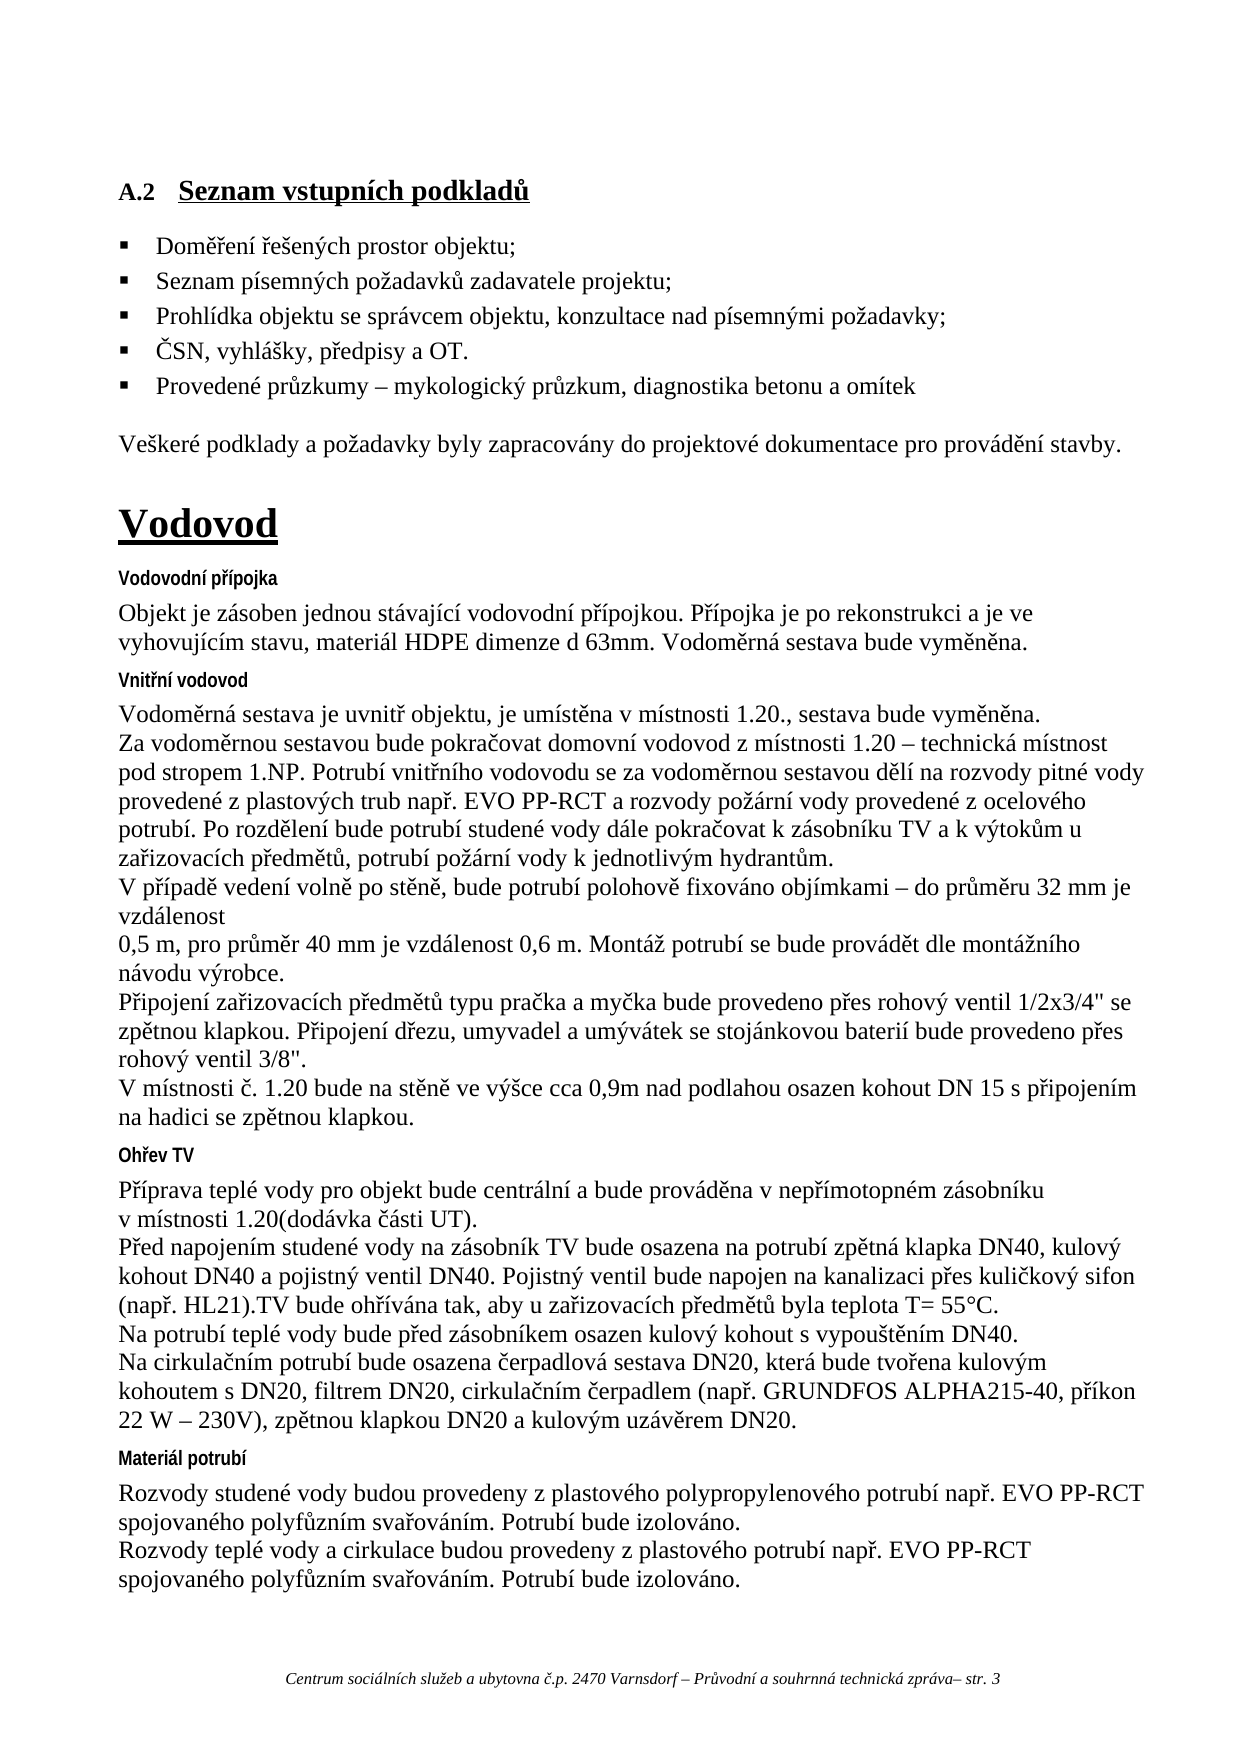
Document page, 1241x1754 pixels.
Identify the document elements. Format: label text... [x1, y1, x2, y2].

text V případě vedení volně po stěně, bude potrubí polohově fixováno objímkami – do průměru je vzdálenost , pro průměr je vzdálenost . Montáž potrubí se bude provádět dle montážního návodu výrobce. [118, 872, 1150, 987]
subtitle ČSN, vyhlášky, předpisy a OT. [118, 336, 1150, 365]
subtitle Vodovod [118, 499, 1150, 547]
subtitle Prohlídka objektu se správcem objektu, konzultace nad písemnými požadavky; [118, 301, 1150, 330]
text Na potrubí teplé vody bude před zásobníkem osazen kulový kohout s vypouštěním DN40. [118, 1319, 1150, 1347]
text Za vodoměrnou sestavou bude pokračovat domovní vodovod z místnosti 1.20 – technická místnost pod stropem 1.NP. Potrubí vnitřního vodovodu se za vodoměrnou sestavou dělí na rozvody pitné vody provedené z plastových trub např. EVO PP-RCT a rozvody požární vody provedené z ocelového potrubí. Po rozdělení bude potrubí studené vody dále pokračovat k zásobníku TV a k výtokům u zařizovacích předmětů, potrubí požární vody k jednotlivým hydrantům. [118, 728, 1150, 872]
text Objekt je zásoben jednou stávající vodovodní přípojkou. Přípojka je po rekonstrukci a je ve vyhovujícím stavu, materiál HDPE dimenze d 63mm. Vodoměrná sestava bude vyměněna. [118, 598, 1150, 655]
text Před napojením studené vody na zásobník TV bude osazena na potrubí zpětná klapka DN40, kulový kohout DN40 a pojistný ventil DN40. Pojistný ventil bude napojen na kanalizaci přes kuličkový sifon (např. HL21).TV bude ohřívána tak, aby u zařizovacích předmětů byla teplota T= 55°C. [118, 1232, 1150, 1319]
subtitle Doměření řešených prostor objektu; [118, 231, 1150, 260]
subtitle Vnitřní vodovod [118, 668, 1150, 692]
text Veškeré podklady a požadavky byly zapracovány do projektové dokumentace pro provádění stavby. [118, 429, 1150, 457]
subtitle Provedené průzkumy – mykologický průzkum, diagnostika betonu a omítek [118, 371, 1150, 400]
text V místnosti č. 1.20 bude na stěně ve výšce cca 0,9m nad podlahou osazen kohout DN 15 s připojením na hadici se zpětnou klapkou. [118, 1073, 1150, 1131]
subtitle Materiál potrubí [118, 1446, 1150, 1470]
text Připojení zařizovacích předmětů typu pračka a myčka bude provedeno přes rohový ventil 1/2x3/4" se zpětnou klapkou. Připojení dřezu, umyvadel a umývátek se stojánkovou baterií bude provedeno přes rohový ventil 3/8". [118, 987, 1150, 1073]
text Příprava teplé vody pro objekt bude centrální a bude prováděna v nepřímotopném zásobníku v místnosti 1.20(dodávka části UT). [118, 1175, 1150, 1232]
text Na cirkulačním potrubí bude osazena čerpadlová sestava DN20, která bude tvořena kulovým kohoutem s DN20, filtrem DN20, cirkulačním čerpadlem (např. GRUNDFOS ALPHA215-40, příkon 22 W – 230V), zpětnou klapkou DN20 a kulovým uzávěrem DN20. [118, 1347, 1150, 1434]
text Vodoměrná sestava je uvnitř objektu, je umístěna v místnosti 1.20., sestava bude vyměněna. [118, 699, 1150, 728]
subtitle Vodovodní přípojka [118, 566, 1150, 590]
text Rozvody studené vody budou provedeny z plastového polypropylenového potrubí např. EVO PP-RCT spojovaného polyfůzním svařováním. Potrubí bude izolováno. [118, 1478, 1150, 1535]
subtitle Ohřev TV [118, 1143, 1150, 1167]
subtitle Seznam písemných požadavků zadavatele projektu; [118, 266, 1150, 295]
subtitle Seznam vstupních podkladů [118, 173, 1150, 206]
text Rozvody teplé vody a cirkulace budou provedeny z plastového potrubí např. EVO PP-RCT spojovaného polyfůzním svařováním. Potrubí bude izolováno. [118, 1535, 1150, 1593]
